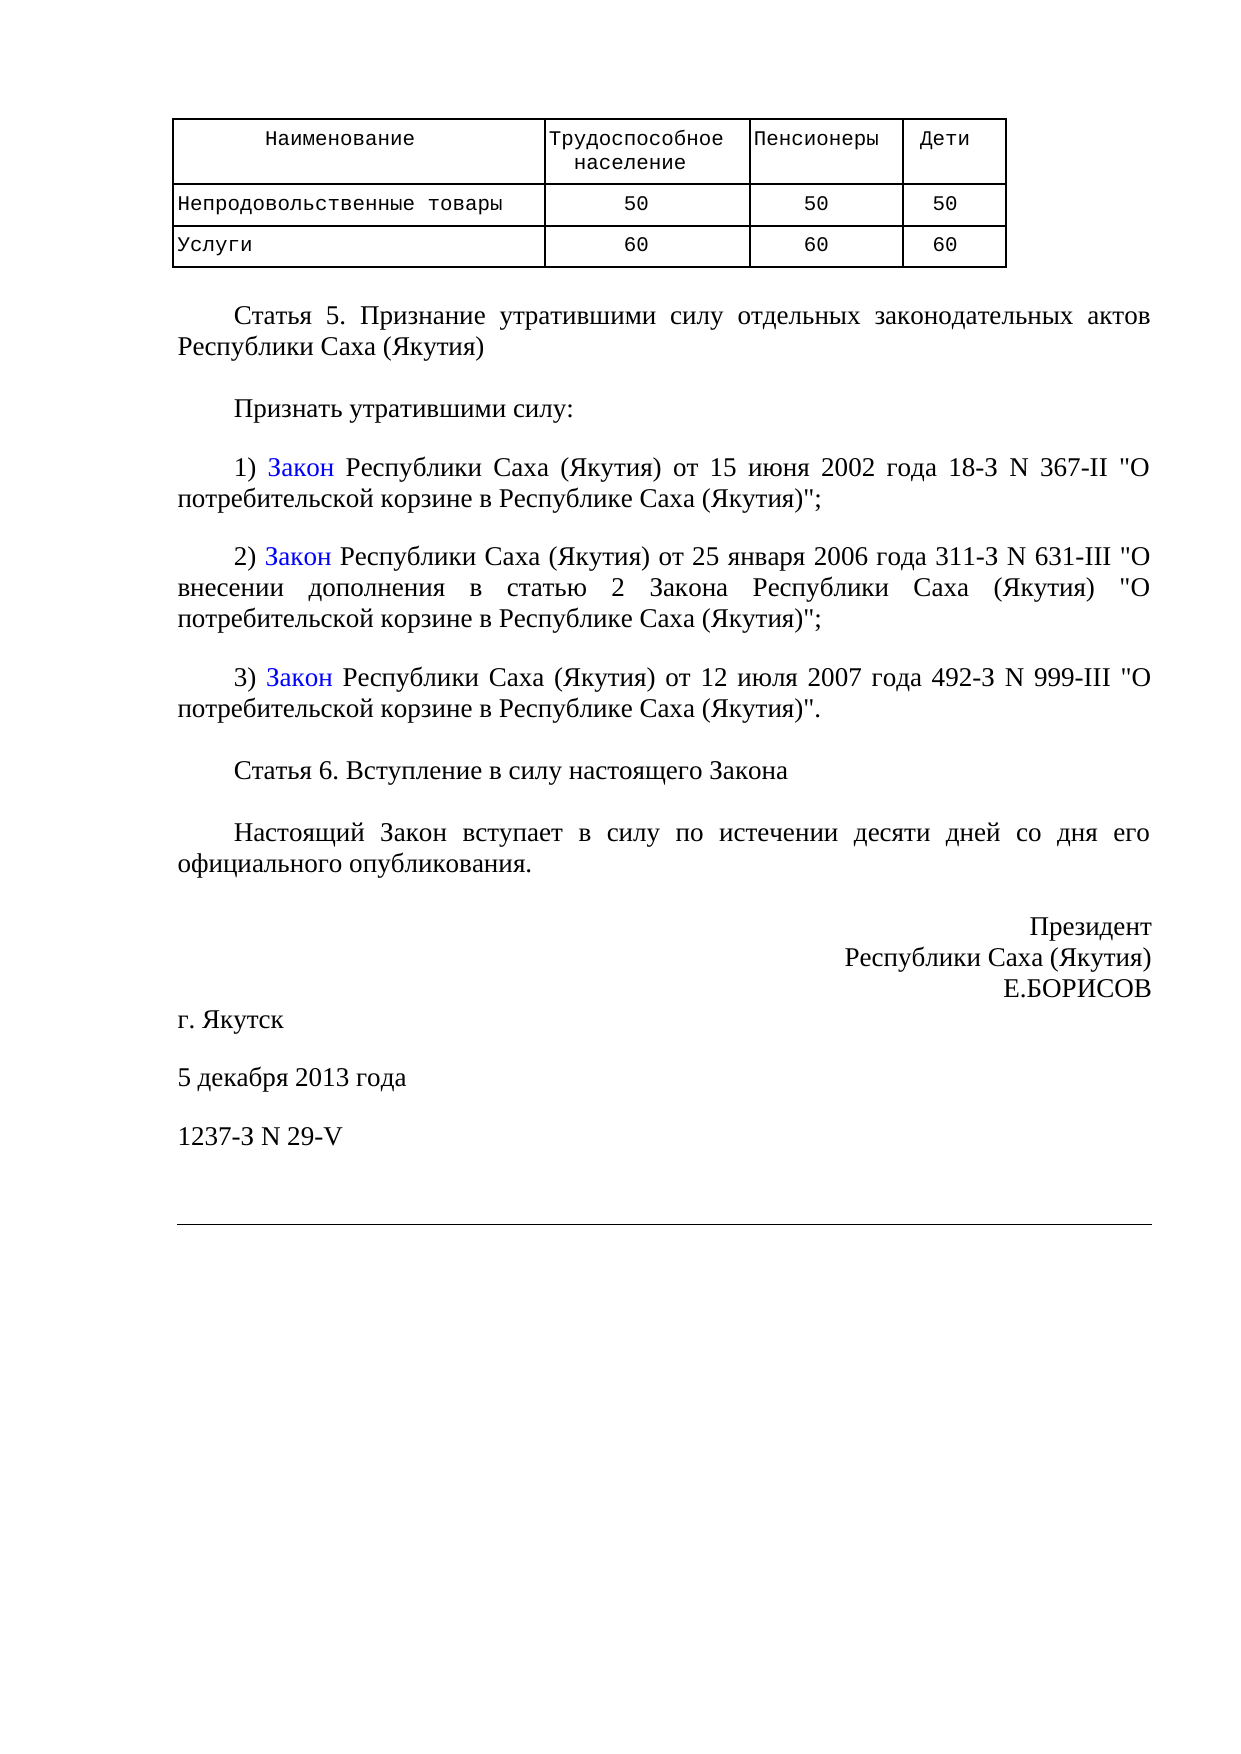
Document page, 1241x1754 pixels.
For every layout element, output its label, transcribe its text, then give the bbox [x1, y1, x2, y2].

table_cell 50 [904, 185, 1005, 224]
text Е.БОРИСОВ [177, 972, 1152, 1003]
text 2) Закон Республики Саха (Якутия) от 25 января 2006 года 311-З N 631-III "О внесении дополнения в статью 2 Закона Республики Саха (Якутия) "О потребительской корзине в Республике Саха (Якутия)"; [177, 540, 1152, 633]
table_cell 50 [546, 185, 749, 224]
text Статья 5. Признание утратившими силу отдельных законодательных актов Республики Саха (Якутия) [177, 299, 1152, 361]
table_cell 60 [546, 227, 749, 266]
text Настоящий Закон вступает в силу по истечении десяти дней со дня его официального опубликования. [177, 816, 1152, 879]
text Признать утратившими силу: [177, 392, 1152, 424]
table_header Дети [904, 120, 1005, 183]
table_cell Непродовольственные товары [174, 185, 544, 224]
table_cell Услуги [174, 227, 544, 266]
table_cell 50 [751, 185, 902, 224]
table_header Трудоспособное население [546, 120, 749, 183]
table_header Наименование [174, 120, 544, 183]
text Республики Саха (Якутия) [177, 941, 1152, 972]
table_cell 60 [751, 227, 902, 266]
text Статья 6. Вступление в силу настоящего Закона [177, 754, 1152, 785]
table_cell 60 [904, 227, 1005, 266]
text 1237-З N 29-V [177, 1120, 1152, 1151]
text 5 декабря 2013 года [177, 1061, 1152, 1093]
text 3) Закон Республики Саха (Якутия) от 12 июля 2007 года 492-З N 999-III "О потребительской корзине в Республике Саха (Якутия)". [177, 661, 1152, 723]
table_header Пенсионеры [751, 120, 902, 183]
text г. Якутск [177, 1003, 1152, 1034]
text 1) Закон Республики Саха (Якутия) от 15 июня 2002 года 18-З N 367-II "О потребительской корзине в Республике Саха (Якутия)"; [177, 451, 1152, 513]
text Президент [177, 910, 1152, 941]
